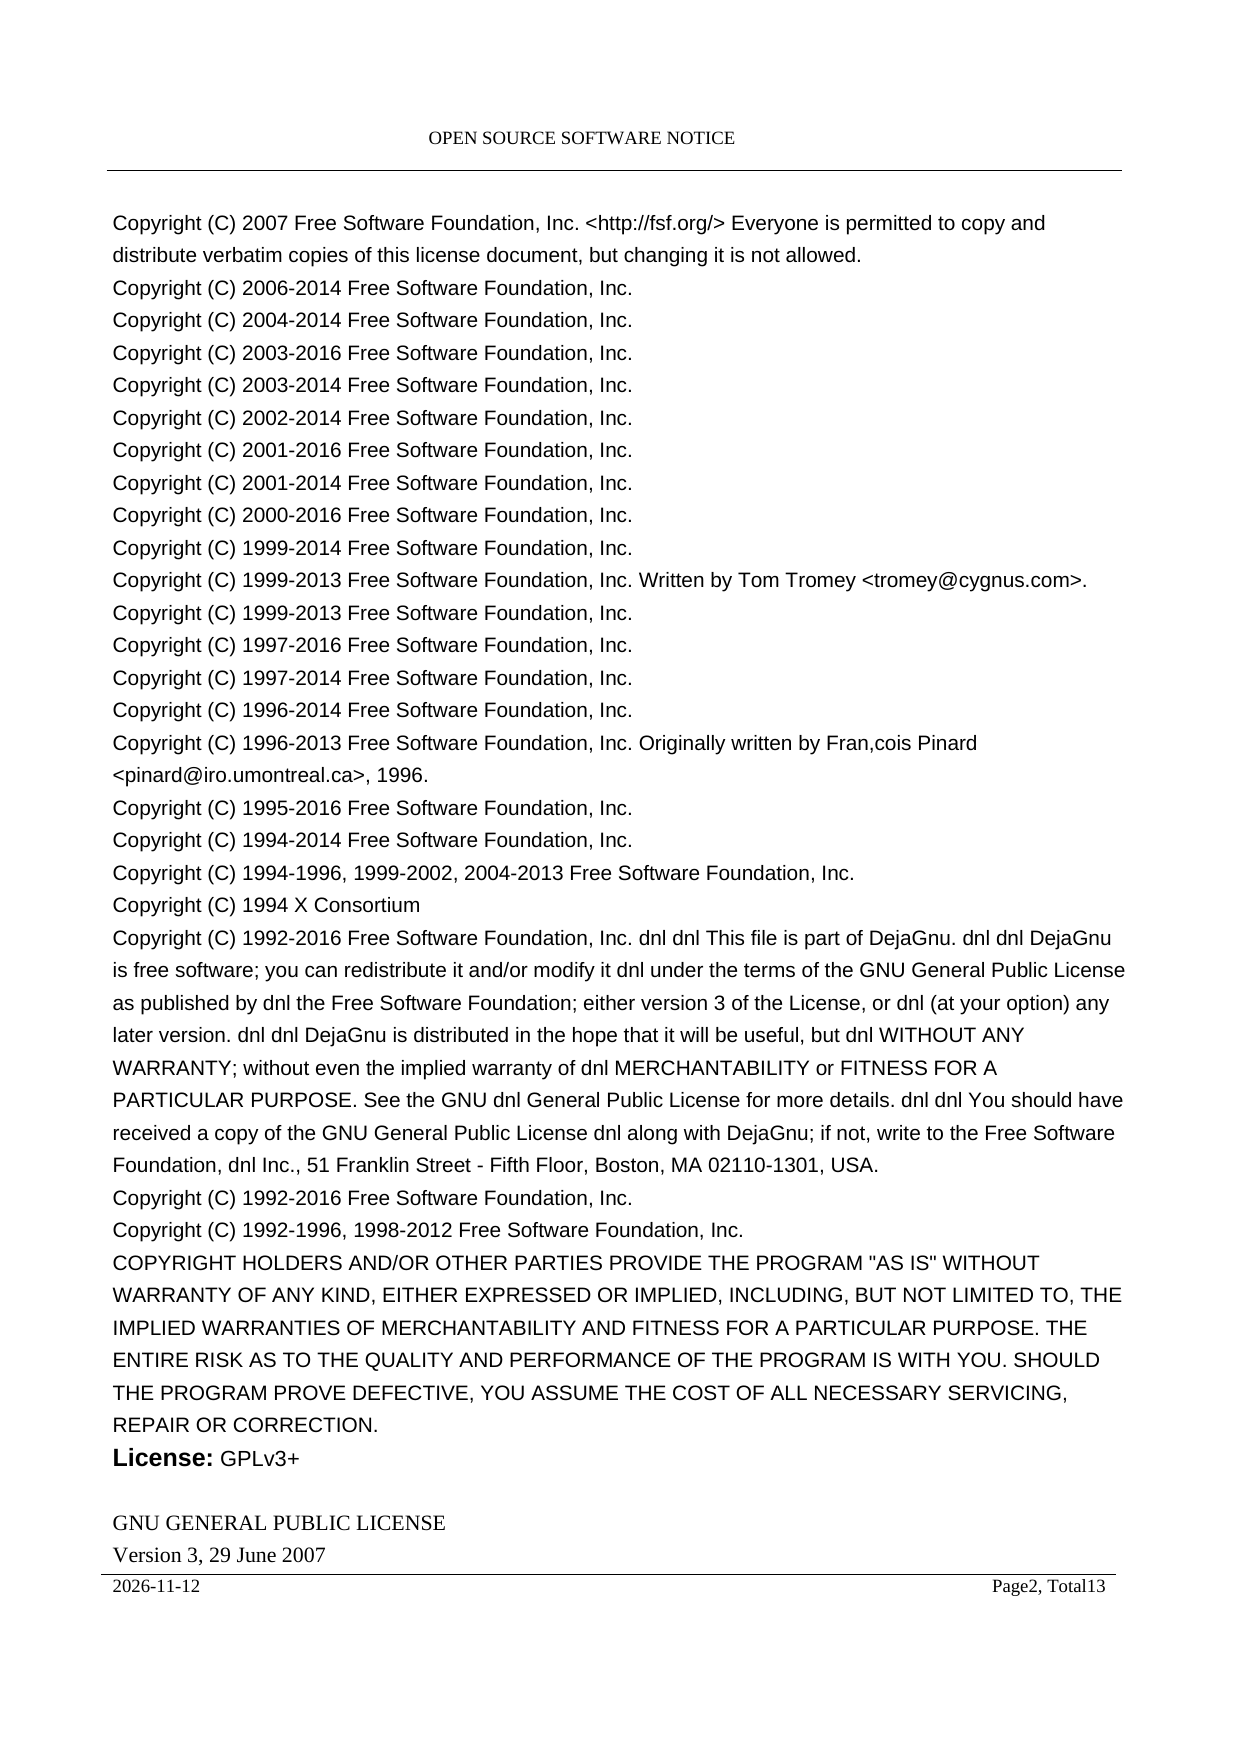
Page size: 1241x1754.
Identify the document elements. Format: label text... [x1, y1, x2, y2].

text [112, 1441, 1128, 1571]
text Copyright (C) 1999-2014 Free Software Foundation, Inc. [112, 531, 1128, 564]
text Copyright (C) 2003-2016 Free Software Foundation, Inc. [112, 336, 1128, 369]
text Copyright (C) 2007 Free Software Foundation, Inc. <http://fsf.org/> Everyone is permitted to copy and distribute verbatim copies of this license document, but changing it is not allowed. [112, 206, 1128, 271]
text Copyright (C) 1992-2016 Free Software Foundation, Inc. [112, 1181, 1128, 1214]
text Copyright (C) 1999-2013 Free Software Foundation, Inc. [112, 596, 1128, 629]
text Copyright (C) 2002-2014 Free Software Foundation, Inc. [112, 401, 1128, 434]
text Copyright (C) 1997-2014 Free Software Foundation, Inc. [112, 661, 1128, 694]
text Copyright (C) 2004-2014 Free Software Foundation, Inc. [112, 304, 1128, 336]
text COPYRIGHT HOLDERS AND/OR OTHER PARTIES PROVIDE THE PROGRAM "AS IS" WITHOUT WARRANTY OF ANY KIND, EITHER EXPRESSED OR IMPLIED, INCLUDING, BUT NOT LIMITED TO, THE IMPLIED WARRANTIES OF MERCHANTABILITY AND FITNESS FOR A PARTICULAR PURPOSE. THE ENTIRE RISK AS TO THE QUALITY AND PERFORMANCE OF THE PROGRAM IS WITH YOU. SHOULD THE PROGRAM PROVE DEFECTIVE, YOU ASSUME THE COST OF ALL NECESSARY SERVICING, REPAIR OR CORRECTION. [112, 1246, 1128, 1441]
text Copyright (C) 1994 X Consortium [112, 889, 1128, 921]
text Copyright (C) 1997-2016 Free Software Foundation, Inc. [112, 629, 1128, 661]
text Copyright (C) 1995-2016 Free Software Foundation, Inc. [112, 791, 1128, 824]
text Copyright (C) 1999-2013 Free Software Foundation, Inc. Written by Tom Tromey <tromey@cygnus.com>. [112, 564, 1128, 596]
text Copyright (C) 2000-2016 Free Software Foundation, Inc. [112, 499, 1128, 531]
text Copyright (C) 1996-2013 Free Software Foundation, Inc. Originally written by Fran,cois Pinard <pinard@iro.umontreal.ca>, 1996. [112, 726, 1128, 791]
text Copyright (C) 2006-2014 Free Software Foundation, Inc. [112, 271, 1128, 304]
text Copyright (C) 1994-1996, 1999-2002, 2004-2013 Free Software Foundation, Inc. [112, 856, 1128, 889]
text Copyright (C) 1994-2014 Free Software Foundation, Inc. [112, 824, 1128, 856]
text Copyright (C) 1992-1996, 1998-2012 Free Software Foundation, Inc. [112, 1214, 1128, 1246]
text Copyright (C) 1996-2014 Free Software Foundation, Inc. [112, 694, 1128, 726]
text Copyright (C) 2001-2016 Free Software Foundation, Inc. [112, 434, 1128, 466]
text Copyright (C) 2001-2014 Free Software Foundation, Inc. [112, 466, 1128, 499]
text Copyright (C) 2003-2014 Free Software Foundation, Inc. [112, 369, 1128, 401]
text Copyright (C) 1992-2016 Free Software Foundation, Inc. dnl dnl This file is part of DejaGnu. dnl dnl DejaGnu is free software; you can redistribute it and/or modify it dnl under the terms of the GNU General Public License as published by dnl the Free Software Foundation; either version 3 of the License, or dnl (at your option) any later version. dnl dnl DejaGnu is distributed in the hope that it will be useful, but dnl WITHOUT ANY WARRANTY; without even the implied warranty of dnl MERCHANTABILITY or FITNESS FOR A PARTICULAR PURPOSE. See the GNU dnl General Public License for more details. dnl dnl You should have received a copy of the GNU General Public License dnl along with DejaGnu; if not, write to the Free Software Foundation, dnl Inc., 51 Franklin Street - Fifth Floor, Boston, MA 02110-1301, USA. [112, 921, 1128, 1181]
